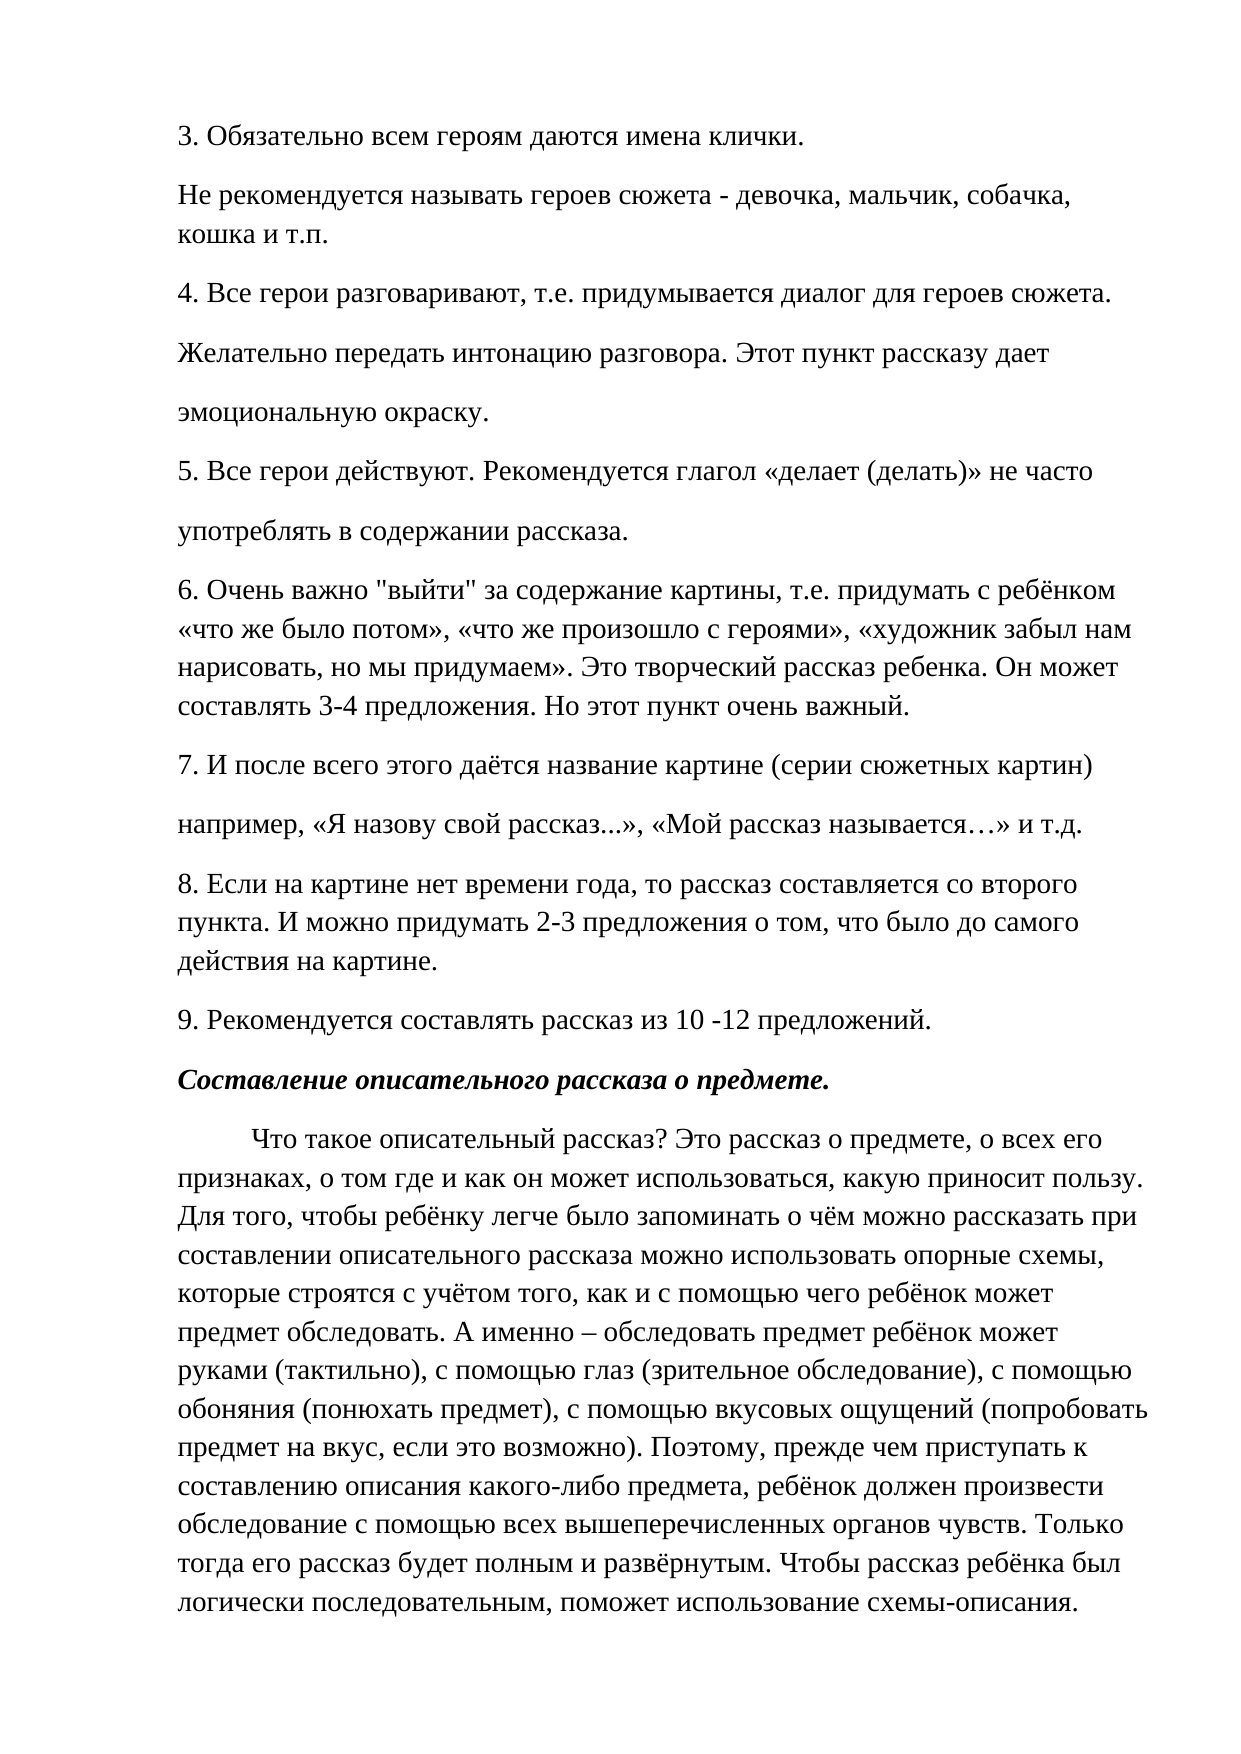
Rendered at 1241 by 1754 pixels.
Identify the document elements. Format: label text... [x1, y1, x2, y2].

text 9. Рекомендуется составлять рассказ из 10 -12 предложений. [177, 1002, 1152, 1036]
text 8. Если на картине нет времени года, то рассказ составляется со второго пункта. И можно придумать 2-3 предложения о том, что было до самого действия на картине. [177, 866, 1152, 977]
text эмоциональную окраску. [177, 394, 1152, 428]
text Не рекомендуется называть героев сюжета - девочка, мальчик, собачка, кошка и т.п. [177, 177, 1152, 249]
text 4. Все герои разговаривают, т.е. придумывается диалог для героев сюжета. [177, 275, 1152, 309]
text 7. И после всего этого даётся название картине (серии сюжетных картин) [177, 747, 1152, 781]
text 5. Все герои действуют. Рекомендуется глагол «делает (делать)» не часто [177, 453, 1152, 487]
text употреблять в содержании рассказа. [177, 513, 1152, 546]
text Желательно передать интонацию разговора. Этот пункт рассказу дает [177, 335, 1152, 368]
text например, «Я назову свой рассказ...», «Мой рассказ называется…» и т.д. [177, 807, 1152, 840]
text Что такое описательный рассказ? Это рассказ о предмете, о всех его признаках, о том где и как он может использоваться, какую приносит пользу. Для того, чтобы ребёнку легче было запоминать о чём можно рассказать при составлении описательного рассказа можно использовать опорные схемы, которые строятся с учётом того, как и с помощью чего ребёнок может предмет обследовать. А именно – обследовать предмет ребёнок может руками (тактильно), с помощью глаз (зрительное обследование), с помощью обоняния (понюхать предмет), с помощью вкусовых ощущений (попробовать предмет на вкус, если это возможно). Поэтому, прежде чем приступать к составлению описания какого-либо предмета, ребёнок должен произвести обследование с помощью всех вышеперечисленных органов чувств. Только тогда его рассказ будет полным и развёрнутым. Чтобы рассказ ребёнка был логически последовательным, поможет использование схемы-описания. [177, 1121, 1152, 1617]
text 6. Очень важно "выйти" за содержание картины, т.е. придумать с ребёнком «что же было потом», «что же произошло с героями», «художник забыл нам нарисовать, но мы придумаем». Это творческий рассказ ребенка. Он может составлять 3-4 предложения. Но этот пункт очень важный. [177, 572, 1152, 721]
text 3. Обязательно всем героям даются имена клички. [177, 118, 1152, 152]
text Составление описательного рассказа о предмете. [177, 1062, 1152, 1095]
